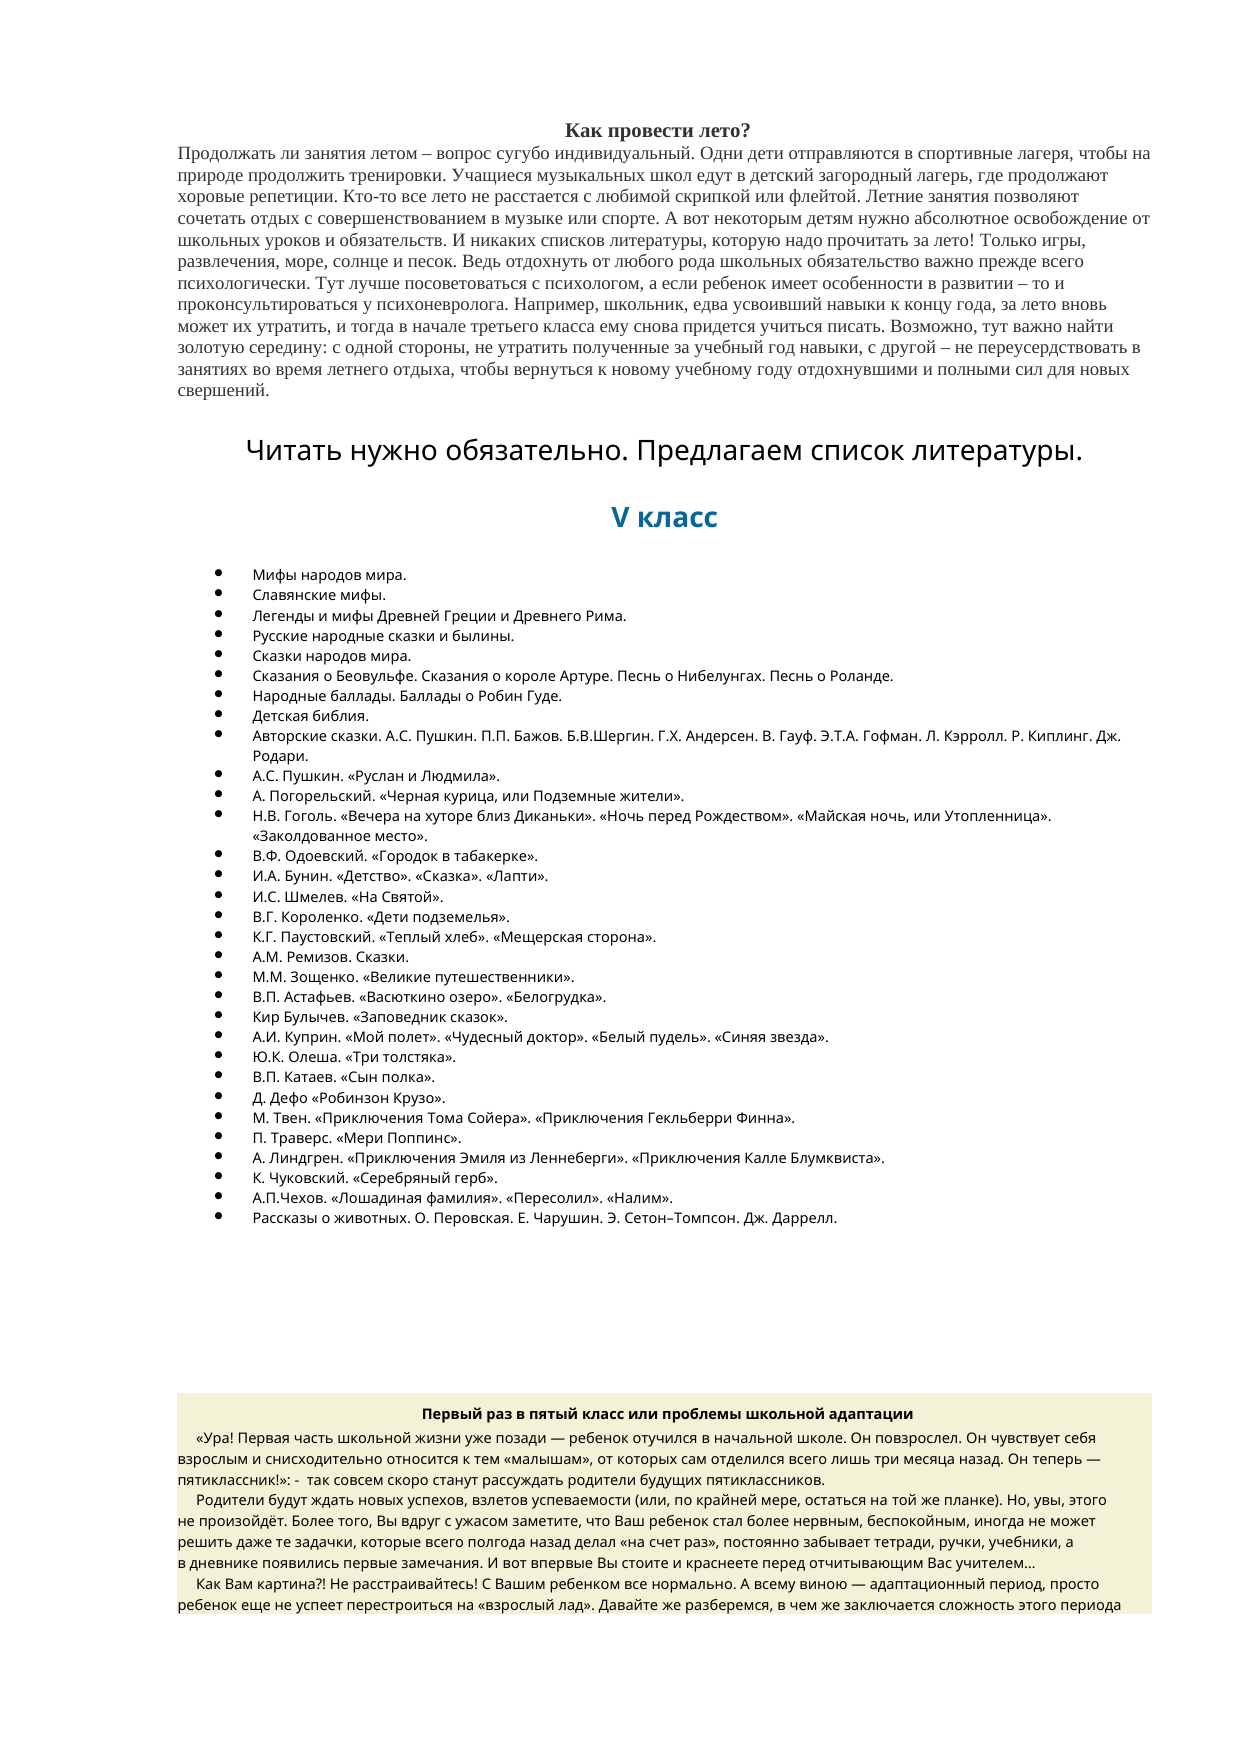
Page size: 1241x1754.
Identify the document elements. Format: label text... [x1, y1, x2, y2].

text Читать нужно обязательно. Предлагаем список литературы. [177, 430, 1152, 468]
list Сказки народов мира. [215, 646, 1152, 666]
list А. Линдгрен. «Приключения Эмиля из Леннеберги». «Приключения Калле Блумквиста». [215, 1148, 1152, 1168]
text Первый раз в пятый класс или проблемы школьной адаптации [177, 1393, 1152, 1427]
list Детская библия. [215, 706, 1152, 726]
list В.П. Астафьев. «Васюткино озеро». «Белогрудка». [215, 987, 1152, 1007]
list Легенды и мифы Древней Греции и Древнего Рима. [215, 605, 1152, 625]
list В.П. Катаев. «Сын полка». [215, 1067, 1152, 1087]
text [177, 1572, 1152, 1614]
list Мифы народов мира. [215, 565, 1152, 585]
list А.И. Куприн. «Мой полет». «Чудесный доктор». «Белый пудель». «Синяя звезда». [215, 1027, 1152, 1047]
list Русские народные сказки и былины. [215, 625, 1152, 646]
list А.П.Чехов. «Лошадиная фамилия». «Пересолил». «Налим». [215, 1188, 1152, 1208]
text Родители будут ждать новых успехов, взлетов успеваемости (или, по крайней мере, остаться на той же планке). Но, увы, этого не произойдёт. Более того, Вы вдруг с ужасом заметите, что Ваш ребенок стал более нервным, беспокойным, иногда не может решить даже те задачки, которые всего полгода назад делал «на счет раз», постоянно забывает тетради, ручки, учебники, а в дневнике появились первые замечания. И вот впервые Вы стоите и краснеете перед отчитывающим Вас учителем… [177, 1489, 1152, 1572]
list В.Г. Короленко. «Дети подземелья». [215, 906, 1152, 927]
list Авторские сказки. А.С. Пушкин. П.П. Бажов. Б.В.Шергин. Г.Х. Андерсен. В. Гауф. Э.Т.А. Гофман. Л. Кэрролл. Р. Киплинг. Дж. Родари. [215, 726, 1152, 766]
list А.М. Ремизов. Сказки. [215, 947, 1152, 967]
list П. Траверс. «Мери Поппинс». [215, 1128, 1152, 1148]
text Продолжать ли занятия летом – вопрос сугубо индивидуальный. Одни дети отправляются в спортивные лагеря, чтобы на природе продолжить тренировки. Учащиеся музыкальных школ едут в детский загородный лагерь, где продолжают хоровые репетиции. Кто-то все лето не расстается с любимой скрипкой или флейтой. Летние занятия позволяют сочетать отдых с совершенствованием в музыке или спорте. А вот некоторым детям нужно абсолютное освобождение от школьных уроков и обязательств. И никаких списков литературы, которую надо прочитать за лето! Только игры, развлечения, море, солнце и песок. Ведь отдохнуть от любого рода школьных обязательство важно прежде всего психологически. Тут лучше посоветоваться с психологом, а если ребенок имеет особенности в развитии – то и проконсультироваться у психоневролога. Например, школьник, едва усвоивший навыки к концу года, за лето вновь может их утратить, и тогда в начале третьего класса ему снова придется учиться писать. Возможно, тут важно найти золотую середину: с одной стороны, не утратить полученные за учебный год навыки, с другой – не переусердствовать в занятиях во время летнего отдыха, чтобы вернуться к новому учебному году отдохнувшими и полными сил для новых свершений. [177, 142, 1152, 401]
list К. Чуковский. «Серебряный герб». [215, 1168, 1152, 1188]
text Как провести лето? [177, 118, 1139, 142]
list М. Твен. «Приключения Тома Сойера». «Приключения Гекльберри Финна». [215, 1107, 1152, 1128]
list А. Погорельский. «Черная курица, или Подземные жители». [215, 786, 1152, 806]
list Народные баллады. Баллады о Робин Гуде. [215, 686, 1152, 706]
list И.С. Шмелев. «На Святой». [215, 886, 1152, 906]
list Д. Дефо «Робинзон Крузо». [215, 1087, 1152, 1107]
text V класс [177, 498, 1152, 536]
list И.А. Бунин. «Детство». «Сказка». «Лапти». [215, 866, 1152, 886]
list Ю.К. Олеша. «Три толстяка». [215, 1047, 1152, 1067]
list К.Г. Паустовский. «Теплый хлеб». «Мещерская сторона». [215, 927, 1152, 947]
list Сказания о Беовульфе. Сказания о короле Артуре. Песнь о Нибелунгах. Песнь о Роланде. [215, 666, 1152, 686]
list Рассказы о животных. О. Перовская. Е. Чарушин. Э. Сетон–Томпсон. Дж. Даррелл. [215, 1208, 1152, 1228]
list Славянские мифы. [215, 585, 1152, 605]
list А.С. Пушкин. «Руслан и Людмила». [215, 766, 1152, 786]
list Кир Булычев. «Заповедник сказок». [215, 1007, 1152, 1027]
text «Ура! Первая часть школьной жизни уже позади — ребенок отучился в начальной школе. Он повзрослел. Он чувствует себя взрослым и снисходительно относится к тем «малышам», от которых сам отделился всего лишь три месяца назад. Он теперь — пятиклассник!»: - так совсем скоро станут рассуждать родители будущих пятиклассников. [177, 1427, 1152, 1489]
list М.М. Зощенко. «Великие путешественники». [215, 967, 1152, 987]
list Н.В. Гоголь. «Вечера на хуторе близ Диканьки». «Ночь перед Рождеством». «Майская ночь, или Утопленница». «Заколдованное место». [215, 806, 1152, 846]
list В.Ф. Одоевский. «Городок в табакерке». [215, 846, 1152, 866]
